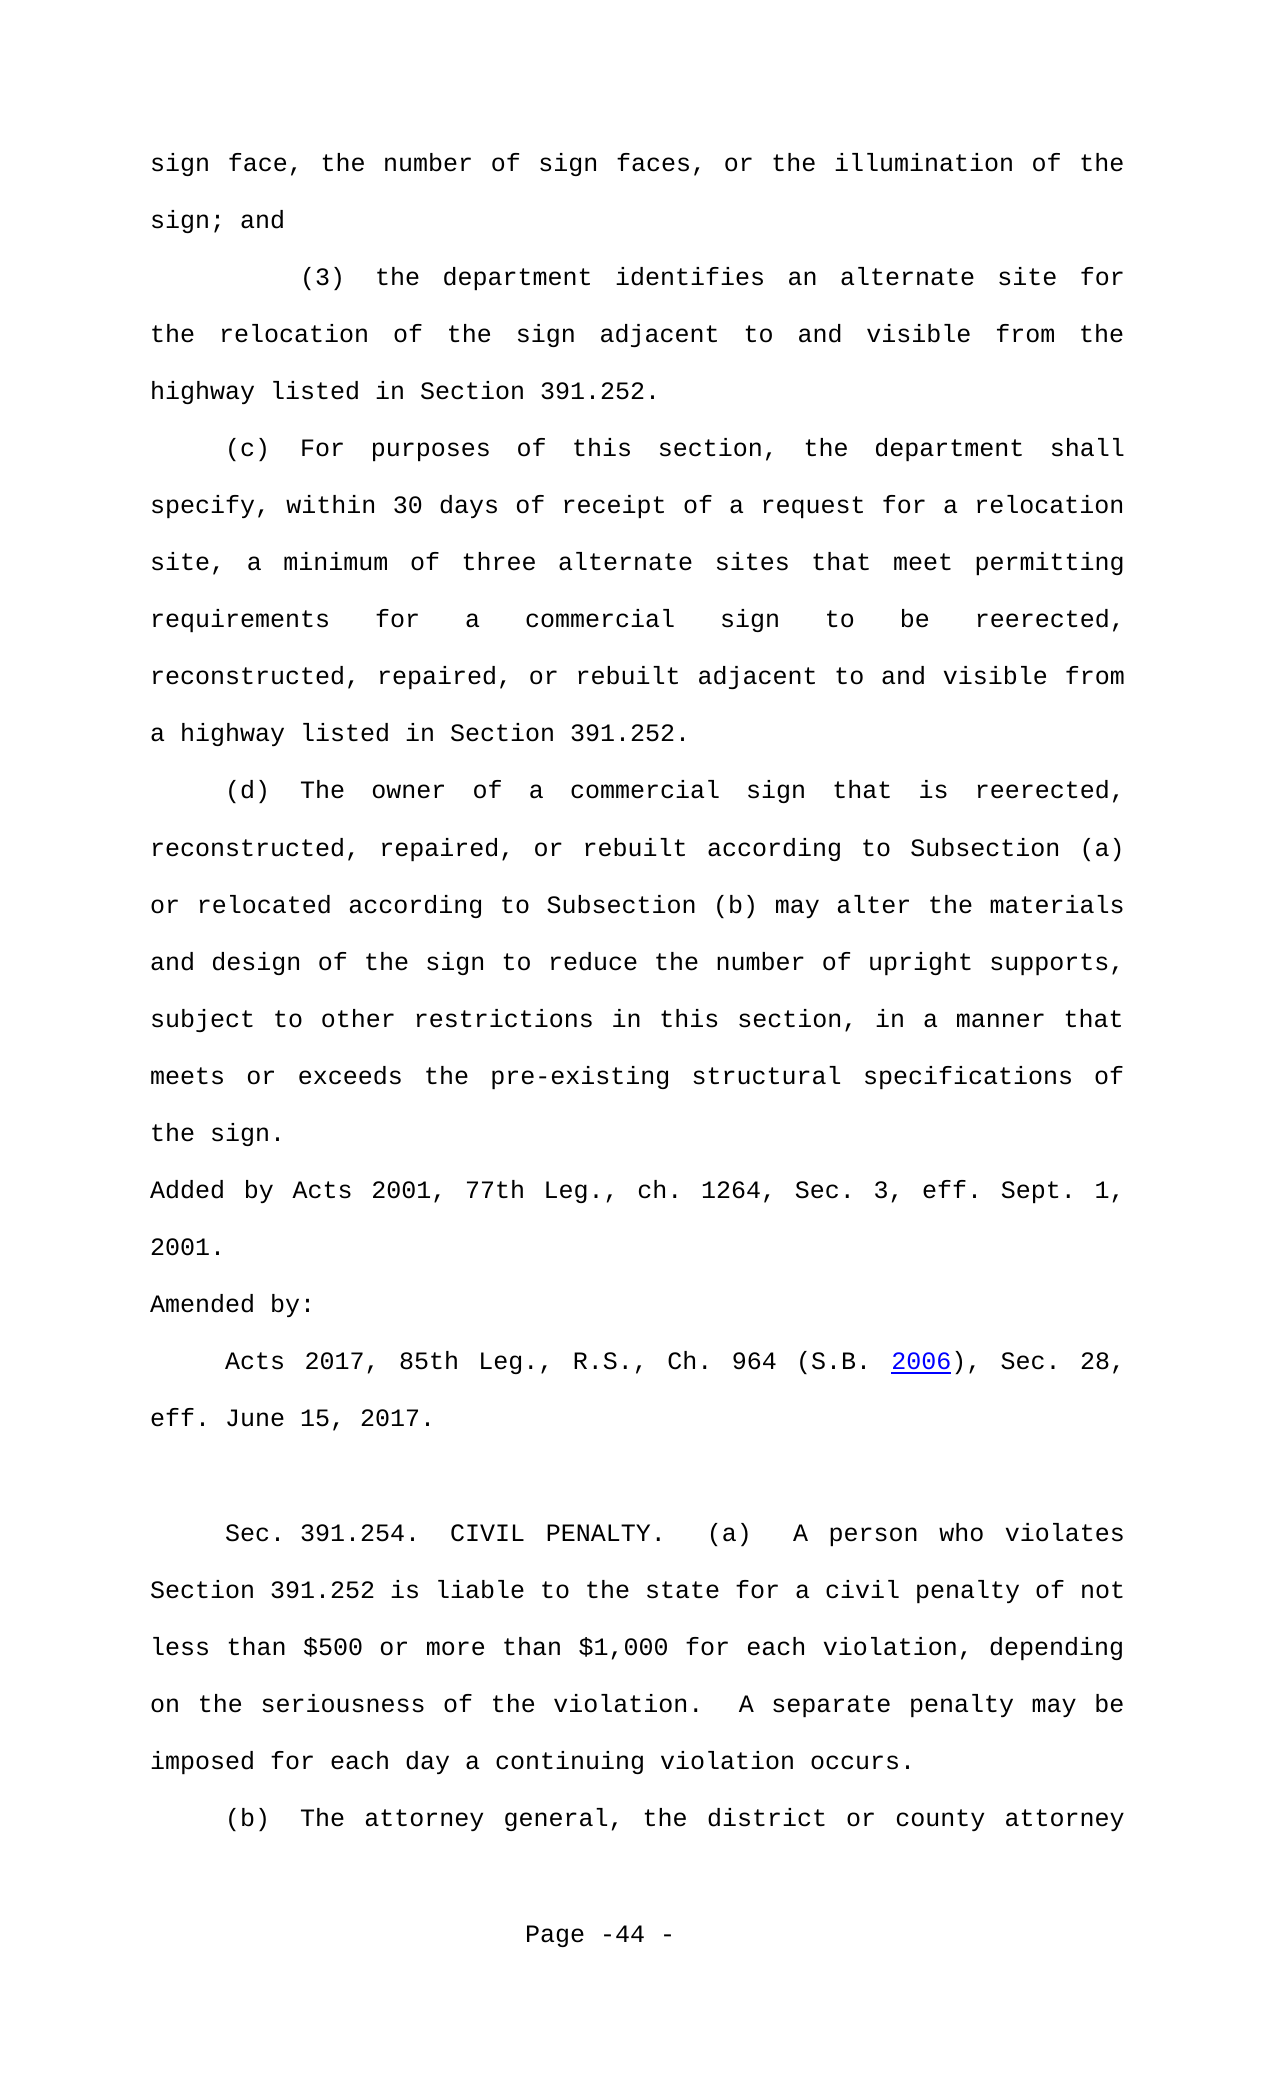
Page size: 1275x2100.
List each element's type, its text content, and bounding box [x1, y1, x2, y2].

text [150, 150, 1125, 236]
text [150, 1805, 1125, 1834]
text Sec. 391.254. CIVIL PENALTY. (a) A person who violates Section 391.252 is liable to the state for a civil penalty of not less than $500 or more than $1,000 for each violation, depending on the seriousness of the violation. A separate penalty may be imposed for each day a continuing violation occurs. [150, 1520, 1125, 1777]
text (d) The owner of a commercial sign that is reerected, reconstructed, repaired, or rebuilt according to Subsection (a) or relocated according to Subsection (b) may alter the materials and design of the sign to reduce the number of upright supports, subject to other restrictions in this section, in a manner that meets or exceeds the pre-existing structural specifications of the sign. [150, 778, 1125, 1149]
text (3) the department identifies an alternate site for the relocation of the sign adjacent to and visible from the highway listed in Section 391.252. [150, 264, 1125, 407]
text (c) For purposes of this section, the department shall specify, within 30 days of receipt of a request for a relocation site, a minimum of three alternate sites that meet permitting requirements for a commercial sign to be reerected, reconstructed, repaired, or rebuilt adjacent to and visible from a highway listed in Section 391.252. [150, 435, 1125, 749]
text Acts 2017, 85th Leg., R.S., Ch. 964 (S.B. 2006), Sec. 28, eff. June 15, 2017. [150, 1349, 1125, 1434]
text Added by Acts 2001, 77th Leg., ch. 1264, Sec. 3, eff. Sept. 1, 2001. [150, 1177, 1125, 1263]
text Amended by: [150, 1292, 1125, 1320]
